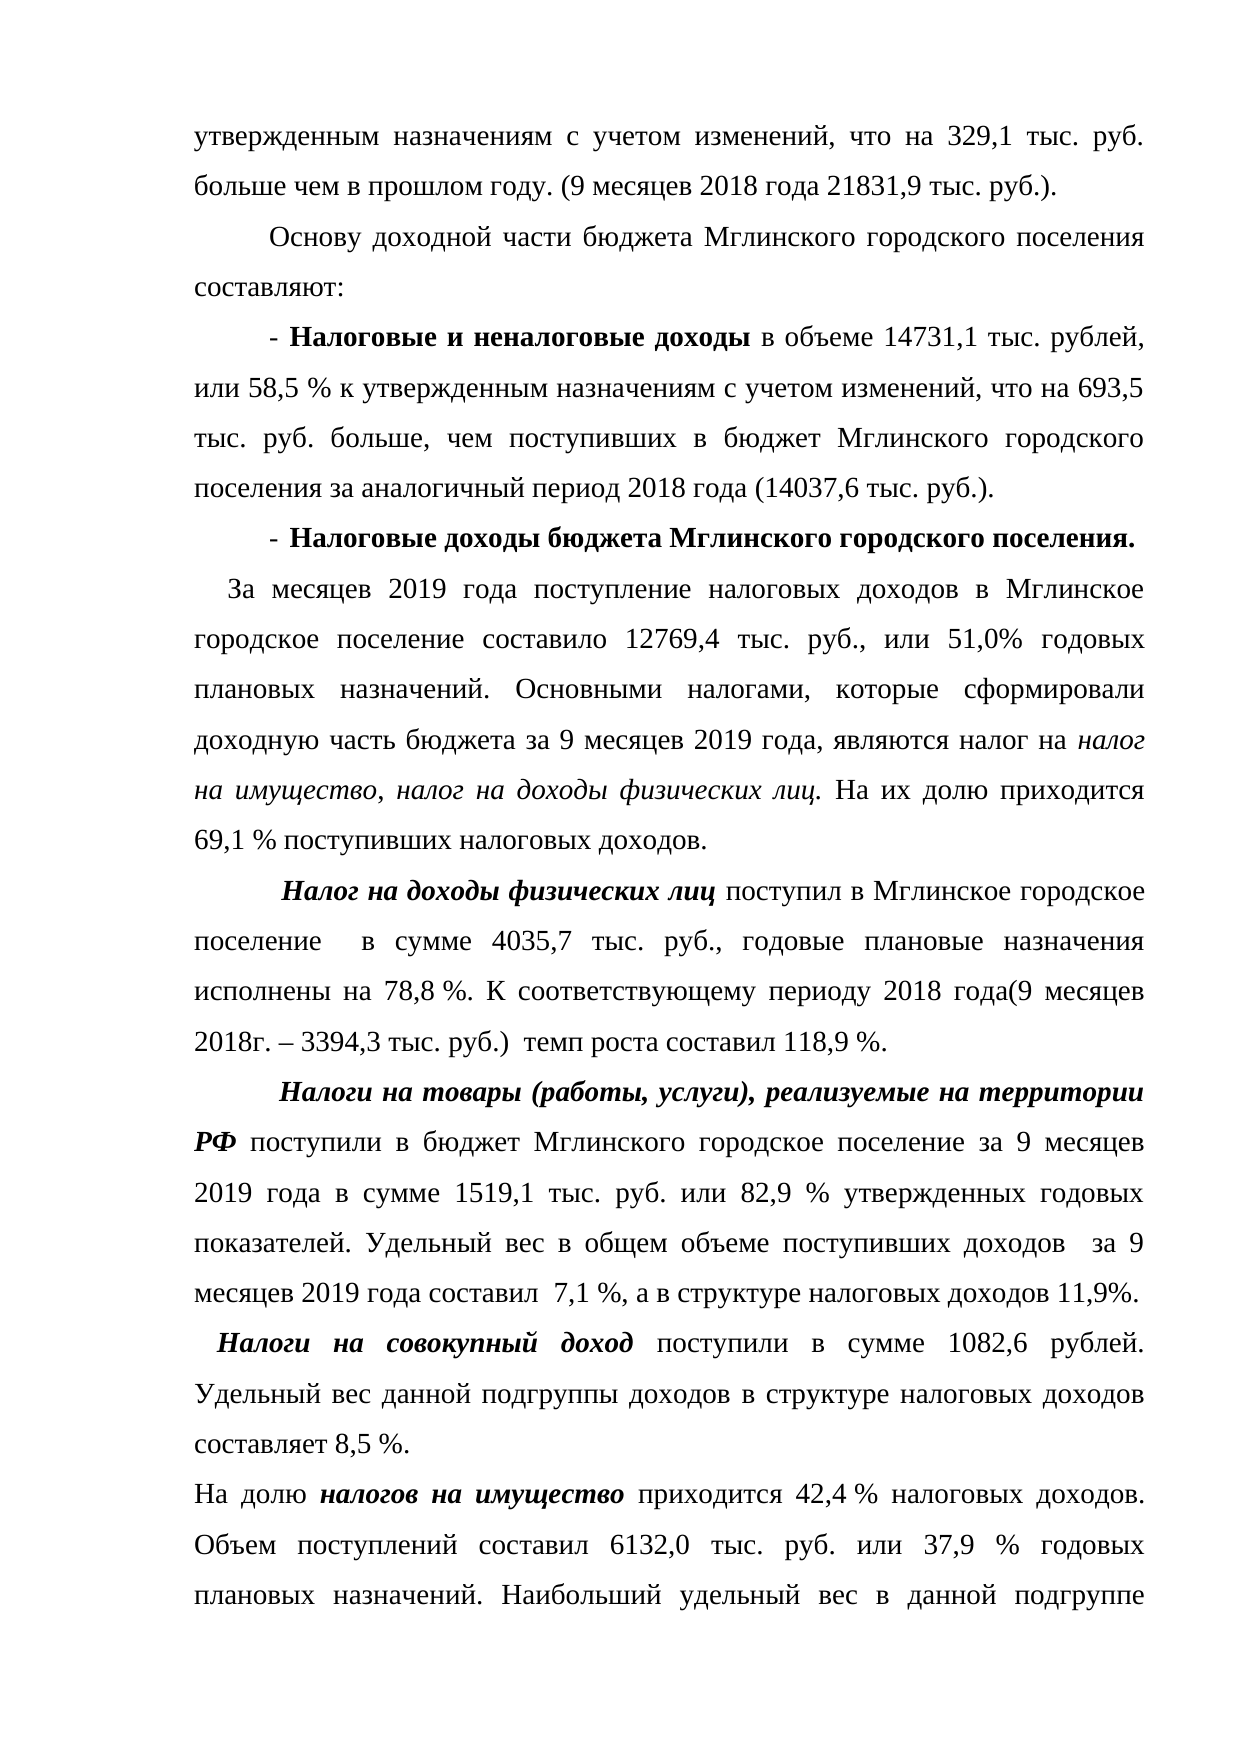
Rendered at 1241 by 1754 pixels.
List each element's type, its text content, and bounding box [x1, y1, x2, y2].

text Налоги на товары (работы, услуги), реализуемые на территории РФ поступили в бюджет Мглинского городское поселение за 9 месяцев 2019 года в сумме 1519,1 тыс. руб. или 82,9 % утвержденных годовых показателей. Удельный вес в общем объеме поступивших доходов за 9 месяцев 2019 года составил 7,1 %, а в структуре налоговых доходов 11,9%. [194, 1074, 1145, 1309]
text Основу доходной части бюджета Мглинского городского поселения составляют: [194, 219, 1145, 303]
text Налог на доходы физических лиц поступил в Мглинское городское поселение в сумме 4035,7 тыс. руб., годовые плановые назначения исполнены на 78,8 %. К соответствующему периоду 2018 года(9 месяцев 2018г. – 3394,3 тыс. руб.) темп роста составил 118,9 %. [194, 873, 1145, 1057]
text Налоги на совокупный доход поступили в сумме 1082,6 рублей. Удельный вес данной подгруппы доходов в структуре налоговых доходов составляет 8,5 %. [194, 1326, 1145, 1460]
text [194, 118, 1145, 202]
list Налоговые доходы бюджета Мглинского городского поселения. [194, 521, 1145, 554]
text За месяцев 2019 года поступление налоговых доходов в Мглинское городское поселение составило 12769,4 тыс. руб., или 51,0% годовых плановых назначений. Основными налогами, которые сформировали доходную часть бюджета за 9 месяцев 2019 года, являются налог на налог на имущество, налог на доходы физических лиц. На их долю приходится 69,1 % поступивших налоговых доходов. [194, 571, 1145, 856]
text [194, 1477, 1145, 1611]
list Налоговые и неналоговые доходы в объеме 14731,1 тыс. рублей, или 58,5 % к утвержденным назначениям с учетом изменений, что на 693,5 тыс. руб. больше, чем поступивших в бюджет Мглинского городского поселения за аналогичный период 2018 года (14037,6 тыс. руб.). [194, 319, 1145, 504]
